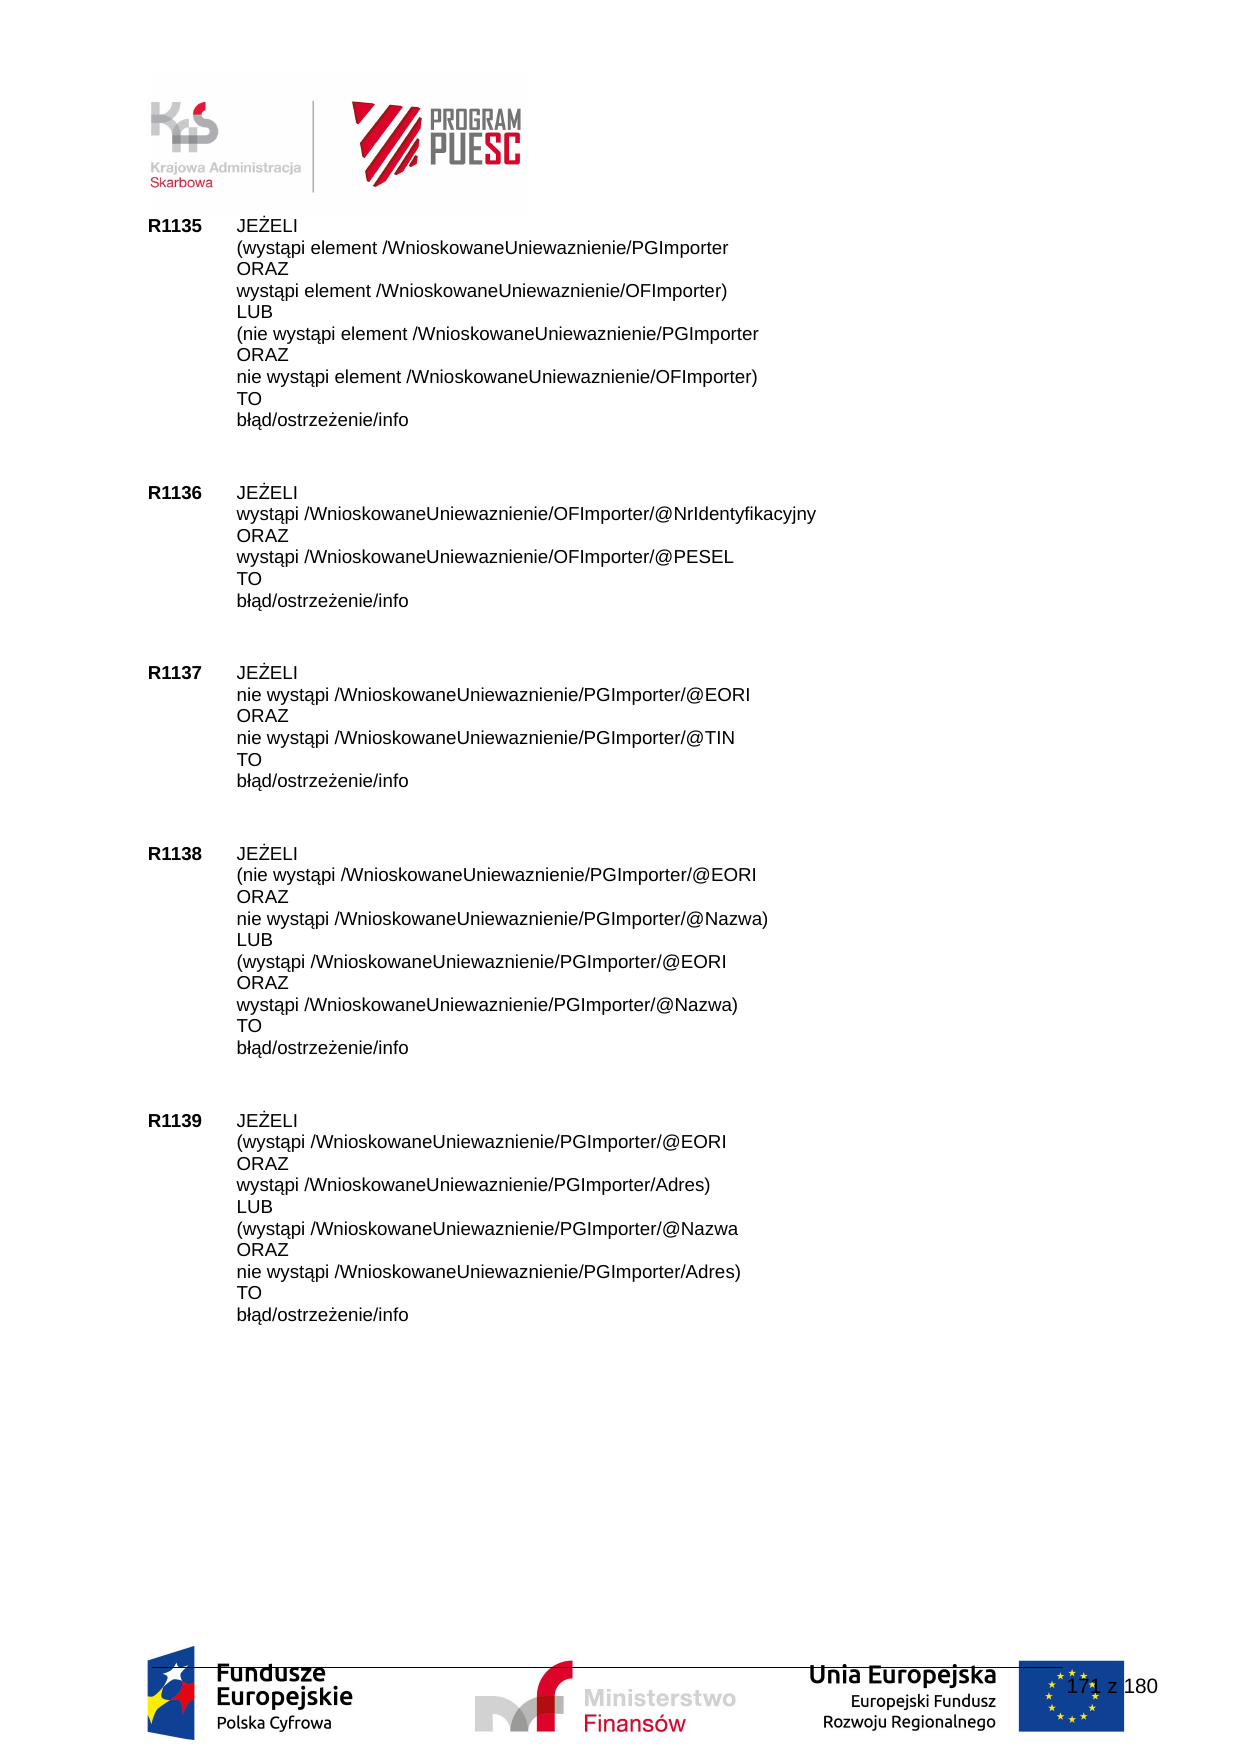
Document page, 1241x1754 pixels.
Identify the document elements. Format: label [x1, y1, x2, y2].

picture [147, 1646, 1125, 1740]
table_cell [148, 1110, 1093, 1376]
picture [147, 73, 529, 215]
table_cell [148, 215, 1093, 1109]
